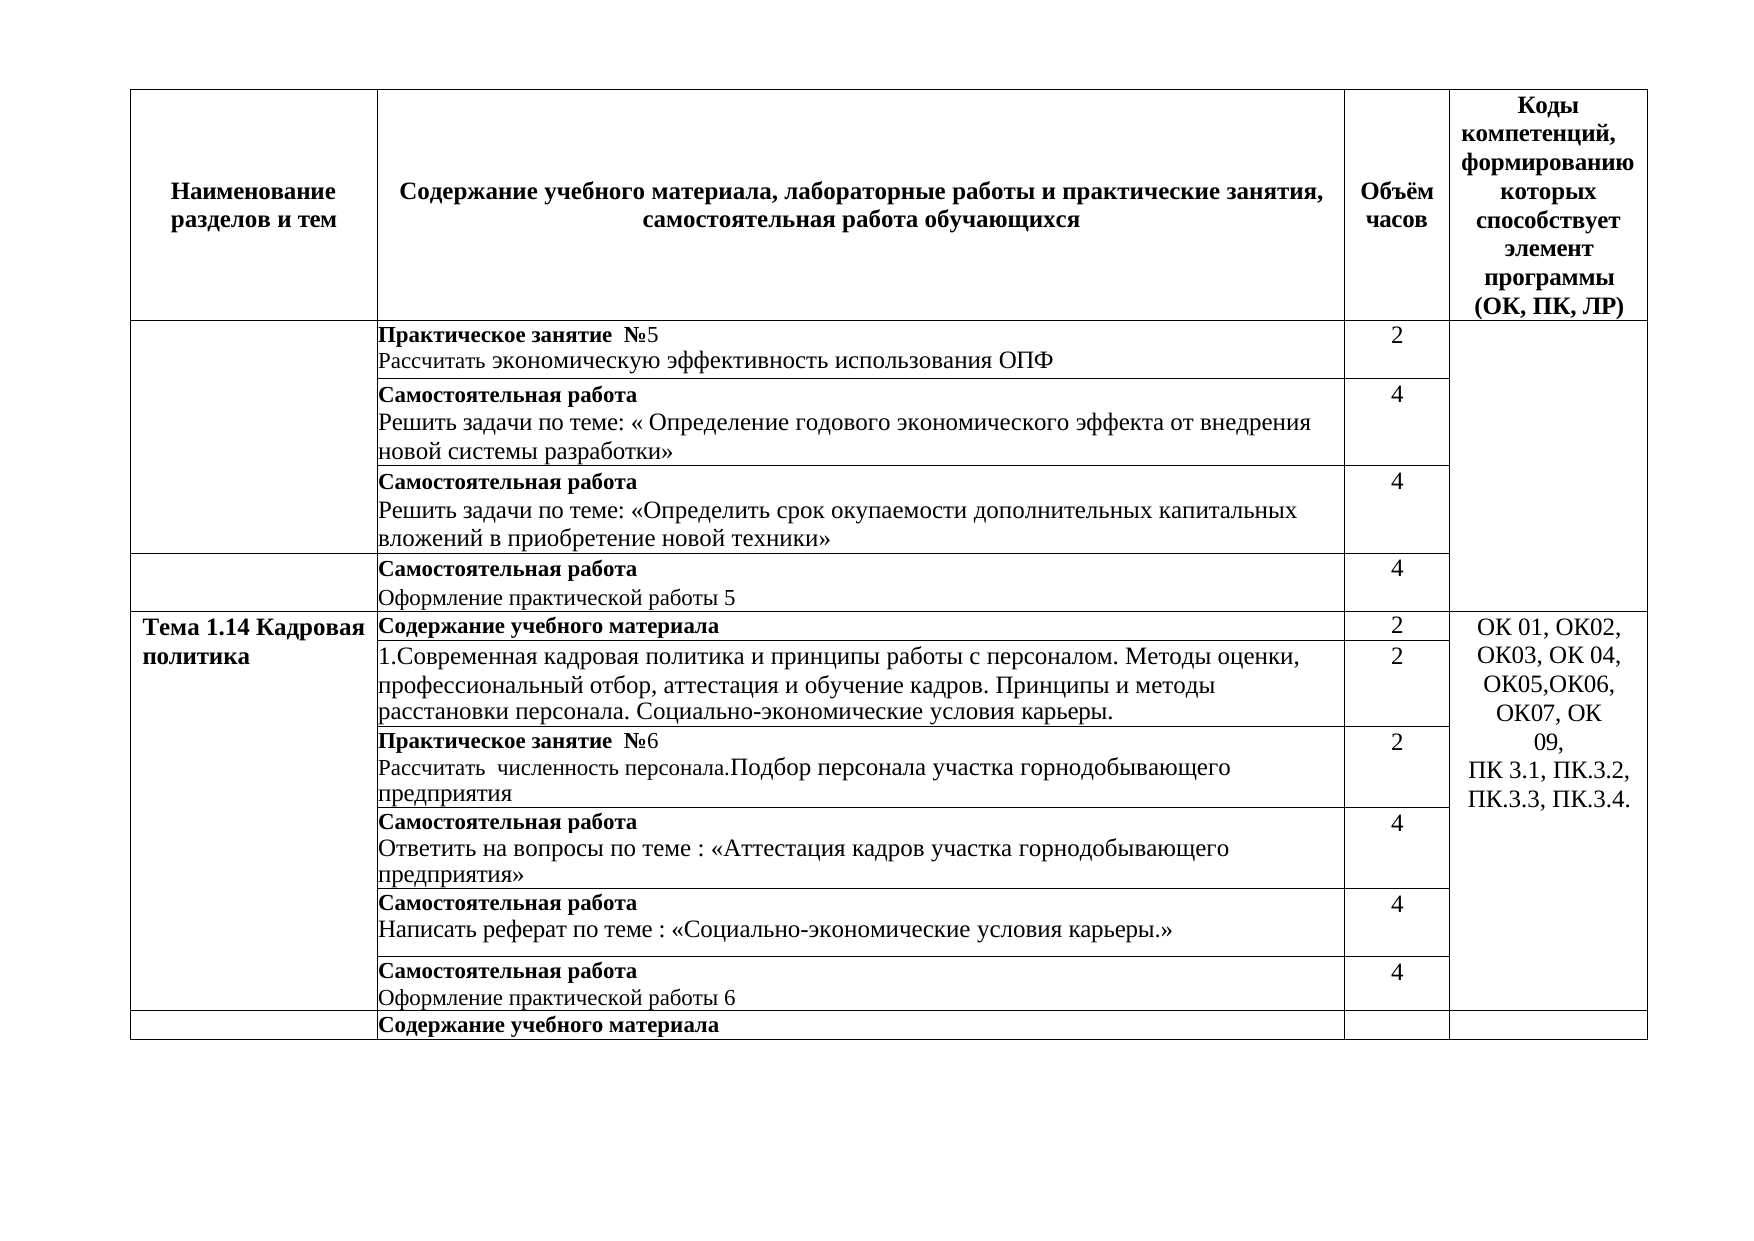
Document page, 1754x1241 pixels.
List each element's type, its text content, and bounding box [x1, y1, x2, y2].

table_header Объём часов [1345, 90, 1449, 320]
table_cell Тема 1.14 Кадровая политика [131, 612, 377, 1010]
table_cell Самостоятельная работа Написать реферат по теме : «Социально-экономические условия карьеры.» [378, 889, 1344, 956]
table_cell Самостоятельная работа Оформление практической работы 5 [378, 554, 1344, 611]
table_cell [1450, 1011, 1647, 1039]
table_cell Самостоятельная работа Решить задачи по теме: « Определение годового экономического эффекта от внедрения новой системы разработки» [378, 379, 1344, 465]
table_cell Самостоятельная работа Оформление практической работы 6 [637, 957, 1344, 1010]
table_cell Содержание учебного материала [378, 612, 1344, 640]
table_cell Самостоятельная работа Ответить на вопросы по теме : «Аттестация кадров участка горнодобывающего предприятия» [378, 808, 1344, 888]
table_cell Практическое занятие №5 Рассчитать экономическую эффективность использования ОПФ [378, 321, 1344, 378]
table_cell 2 [1345, 641, 1449, 726]
table_header Содержание учебного материала, лабораторные работы и практические занятия, самостоятельная работа обучающихся [378, 90, 1344, 320]
table_cell 4 [1345, 808, 1449, 888]
table_cell 1.Современная кадровая политика и принципы работы с персоналом. Методы оценки, профессиональный отбор, аттестация и обучение кадров. Принципы и методы расстановки персонала. Социально-экономические условия карьеры. [378, 641, 1344, 726]
table_cell 4 [1345, 889, 1449, 956]
table_cell Самостоятельная работа Решить задачи по теме: «Определить срок окупаемости дополнительных капитальных вложений в приобретение новой техники» [378, 466, 1344, 553]
table_cell ОК 01, ОК02, ОК03, ОК 04, ОК05,ОК06, ОК07, ОК 09, ПК 3.1, ПК.3.2, ПК.3.3, ПК.3.4. [1450, 612, 1647, 1010]
table_cell 2 [1345, 321, 1449, 378]
table_cell [131, 554, 377, 611]
table_cell Содержание учебного материала [378, 1011, 1344, 1039]
table_cell 2 [1345, 612, 1449, 640]
table_cell 4 [1345, 554, 1449, 611]
table_cell [1345, 1011, 1449, 1039]
table_cell Практическое занятие №6 Рассчитать численность персонала.Подбор персонала участка горнодобывающего предприятия [378, 727, 1344, 807]
table_cell 4 [1345, 466, 1449, 553]
table_header Коды компетенций, формированию которых способствует элемент программы (ОК, ПК, ЛР) [1450, 90, 1647, 320]
table_cell [1450, 321, 1647, 611]
table_cell 2 [1345, 727, 1449, 807]
table_cell 4 [1345, 957, 1449, 1010]
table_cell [131, 1011, 377, 1039]
table_cell 4 [1345, 379, 1449, 465]
table_cell [131, 321, 377, 553]
table_header Наименование разделов и тем [131, 90, 377, 320]
